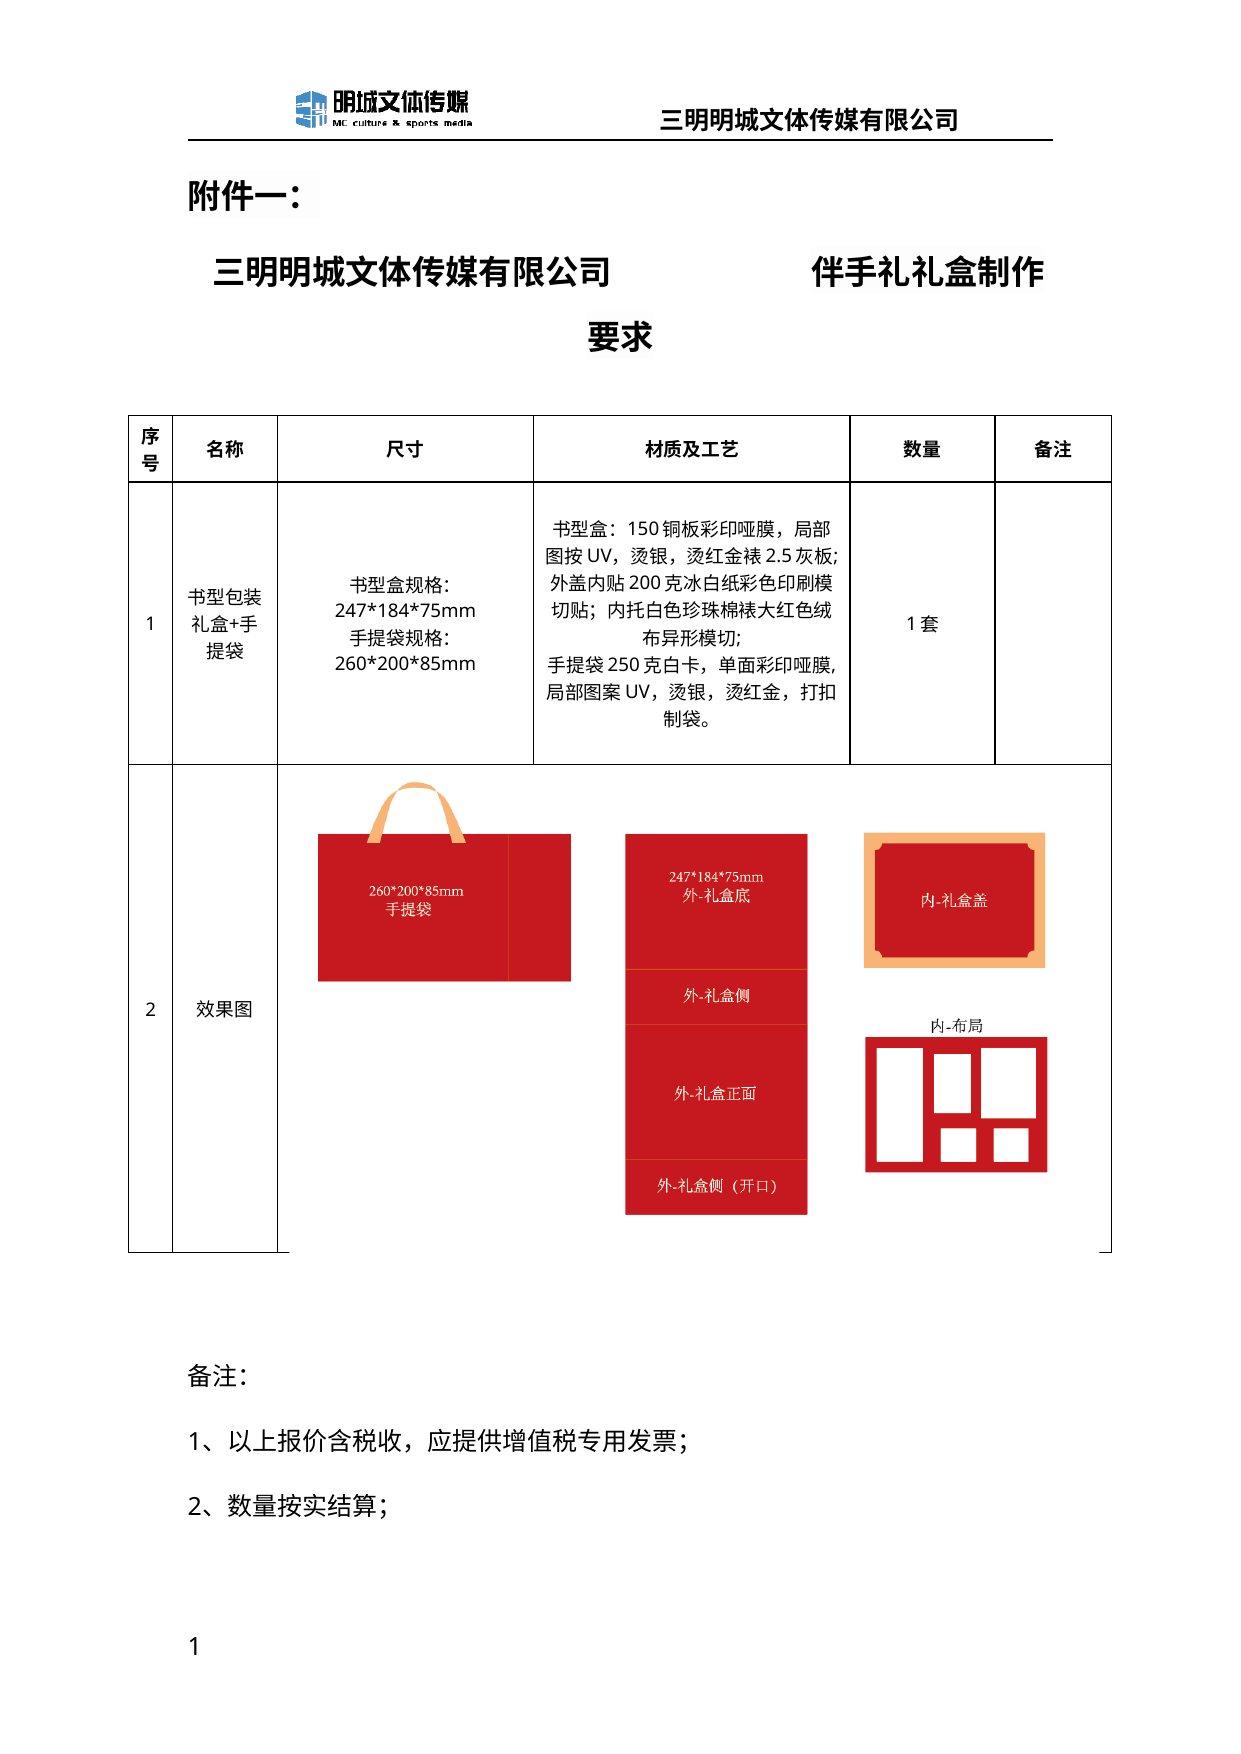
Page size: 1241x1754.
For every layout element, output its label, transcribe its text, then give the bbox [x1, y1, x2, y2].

table_header 备注 [996, 416, 1111, 481]
subtitle 附件一： [187, 162, 1053, 227]
table_header 材质及工艺 [534, 416, 849, 481]
table_header 尺寸 [278, 416, 533, 481]
table_cell 书型包装礼盒+手提袋 [173, 483, 277, 764]
table_cell 效果图 [173, 765, 277, 1252]
table_cell 2 [129, 765, 172, 1252]
text 三明明城文体传媒有限公司 伴手礼礼盒制作要求 [187, 237, 1053, 367]
table_cell 1 [129, 483, 172, 764]
list 数量按实结算； [187, 1472, 1053, 1537]
table_cell [1100, 765, 1111, 1252]
table_cell [996, 483, 1111, 764]
table_header 数量 [851, 416, 994, 481]
table_cell 书型盒：150铜板彩印哑膜，局部图按UV，烫银，烫红金裱2.5灰板;外盖内贴200克冰白纸彩色印刷模切贴；内托白色珍珠棉裱大红色绒布异形模切; 手提袋250克白卡，单面彩印哑膜,局部图案UV，烫银，烫红金，打扣制袋。 [534, 483, 849, 764]
table_header 名称 [173, 416, 277, 481]
table_cell [278, 765, 289, 1252]
table_cell 1套 [851, 483, 994, 764]
picture [289, 765, 1100, 1253]
text 备注： [187, 1342, 1053, 1407]
table_header 序号 [129, 416, 172, 481]
list 以上报价含税收，应提供增值税专用发票； [187, 1407, 1053, 1472]
picture [280, 88, 482, 130]
table_cell 书型盒规格：247*184*75mm 手提袋规格：260*200*85mm [278, 483, 533, 764]
